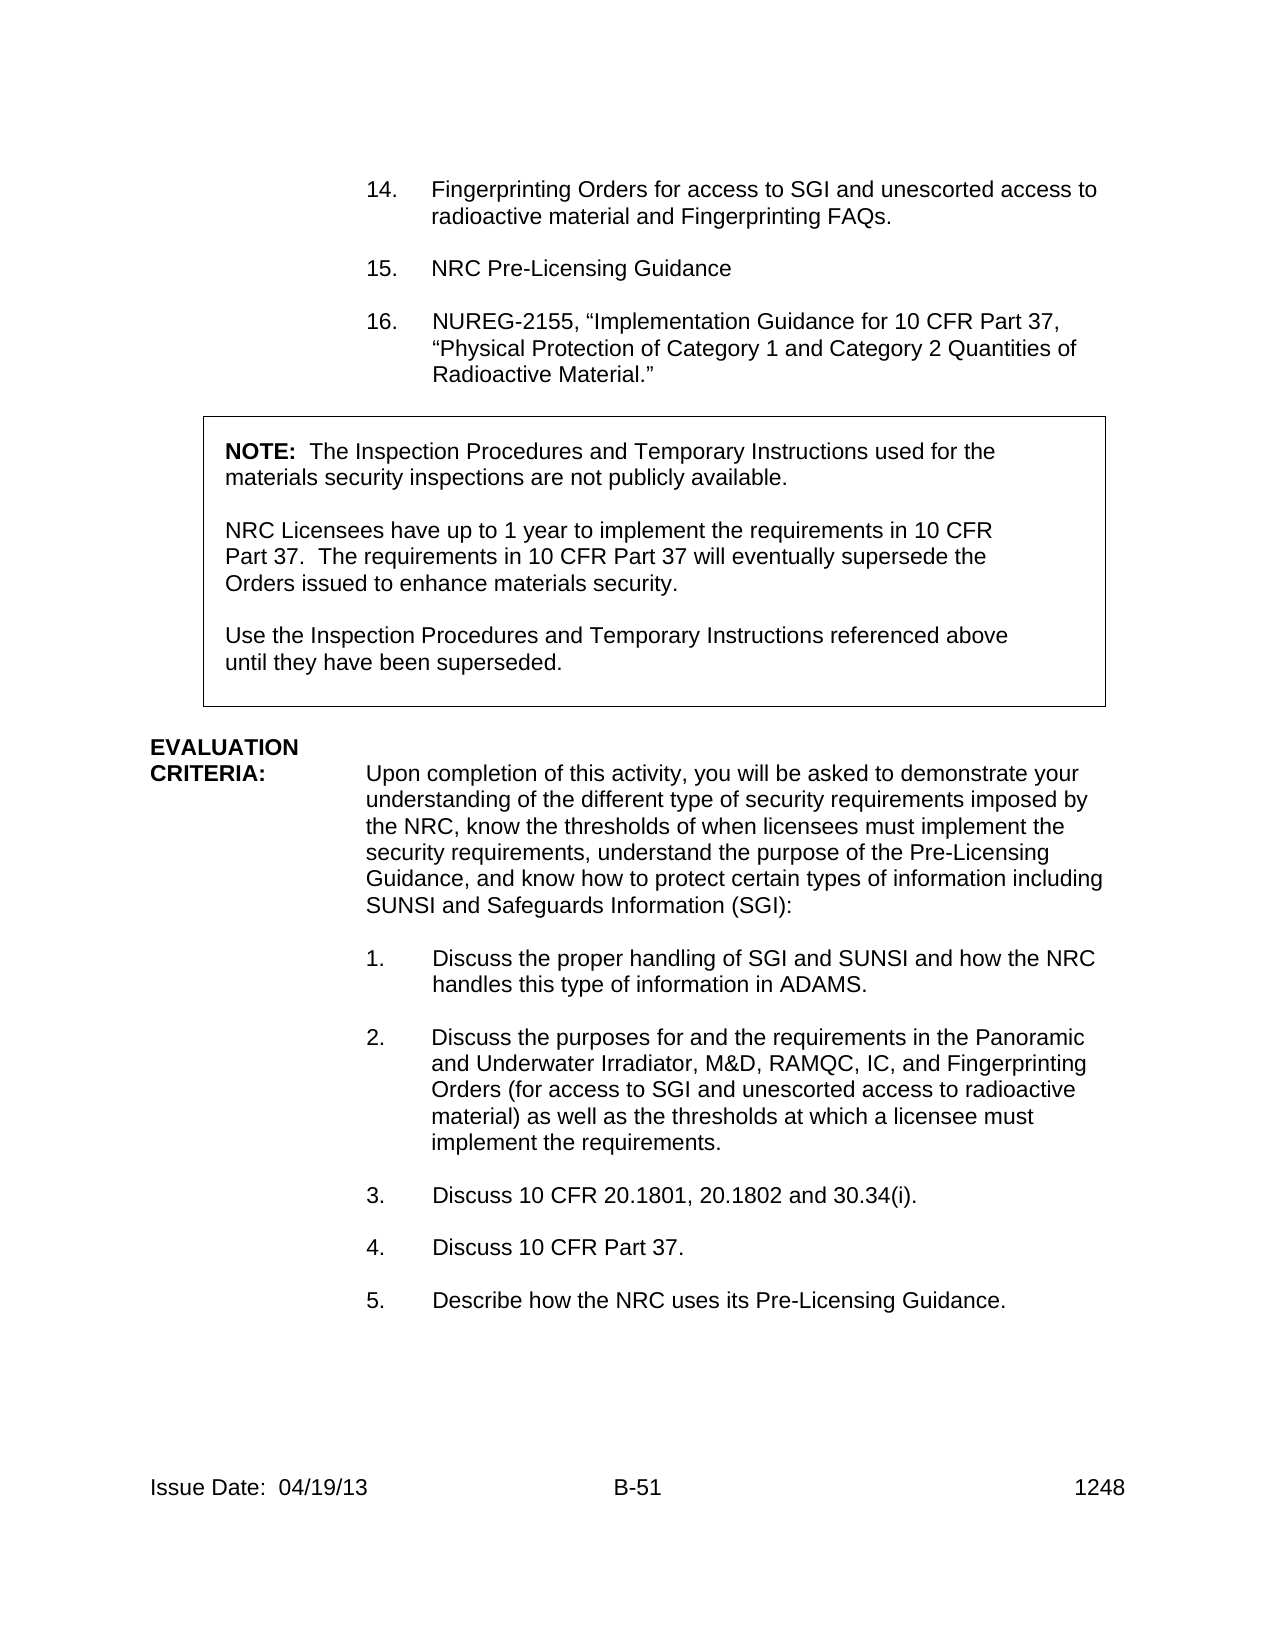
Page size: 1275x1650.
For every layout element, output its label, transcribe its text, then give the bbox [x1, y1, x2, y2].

text 2. Discuss the purposes for and the requirements in the Panoramic [150, 1023, 1125, 1050]
text Use the Inspection Procedures and Temporary Instructions referenced above until they have been superseded. [204, 600, 1105, 706]
text and Underwater Irradiator, M&D, RAMQC, IC, and Fingerprinting Orders (for access to SGI and unescorted access to radioactive material) as well as the thresholds at which a licensee must implement the requirements. [150, 1050, 1125, 1155]
text 1. Discuss the proper handling of SGI and SUNSI and how the NRC [150, 944, 1125, 971]
text CRITERIA: Upon completion of this activity, you will be asked to demonstrate your understanding of the different type of security requirements imposed by the NRC, know the thresholds of when licensees must implement the security requirements, understand the purpose of the Pre-Licensing Guidance, and know how to protect certain types of information including SUNSI and Safeguards Information (SGI): [150, 760, 1125, 918]
list 16. NUREG-2155, “Implementation Guidance for 10 CFR Part 37, [225, 308, 1125, 334]
text NOTE: The Inspection Procedures and Temporary Instructions used for the materials security inspections are not publicly available. [204, 417, 1105, 491]
text handles this type of information in ADAMS. [150, 971, 1125, 997]
text 14. Fingerprinting Orders for access to SGI and unescorted access to radioactive material and Fingerprinting FAQs. [150, 176, 1125, 229]
text 15. NRC Pre-Licensing Guidance [150, 255, 1125, 282]
text EVALUATION [150, 734, 1125, 760]
text 4. Discuss 10 CFR Part 37. [150, 1234, 1125, 1261]
text NRC Licensees have up to 1 year to implement the requirements in 10 CFR Part 37. The requirements in 10 CFR Part 37 will eventually supersede the Orders issued to enhance materials security. [204, 495, 1105, 596]
list Radioactive Material.” [225, 361, 1125, 387]
text 3. Discuss 10 CFR 20.1801, 20.1802 and 30.34(i). [150, 1182, 1125, 1208]
list “Physical Protection of Category 1 and Category 2 Quantities of [225, 334, 1125, 361]
text 5. Describe how the NRC uses its Pre-Licensing Guidance. [150, 1287, 1125, 1313]
